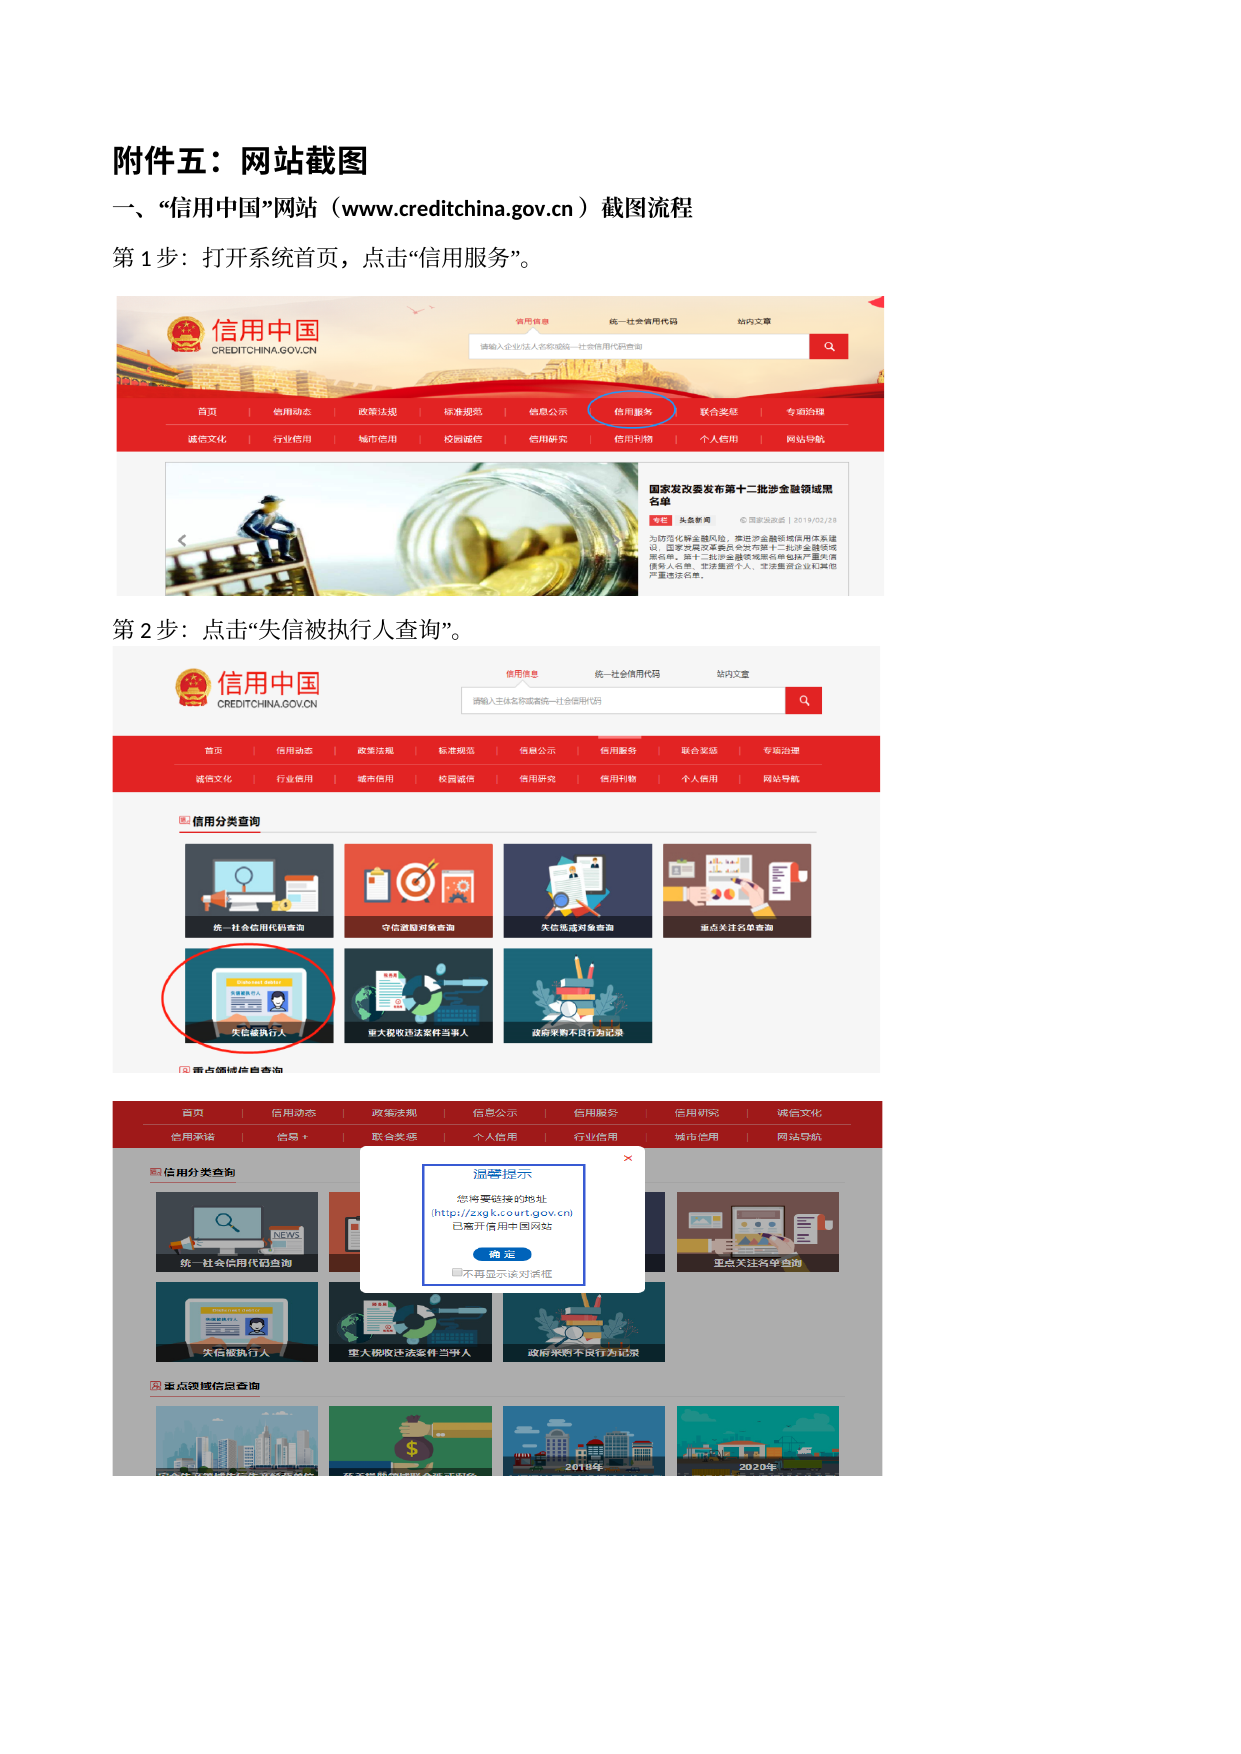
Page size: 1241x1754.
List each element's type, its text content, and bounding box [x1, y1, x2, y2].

picture [112, 646, 881, 1073]
text 第1步：打开系统首页，点击“信用服务”。 [112, 224, 1128, 289]
text 第2步：点击“失信被执行人查询”。 [112, 614, 1128, 646]
picture [112, 1101, 883, 1476]
text 附件五：网站截图 [112, 126, 1128, 191]
text 一、“信用中国”网站（www.creditchina.gov.cn ）截图流程 [112, 191, 1128, 224]
picture [116, 296, 885, 596]
